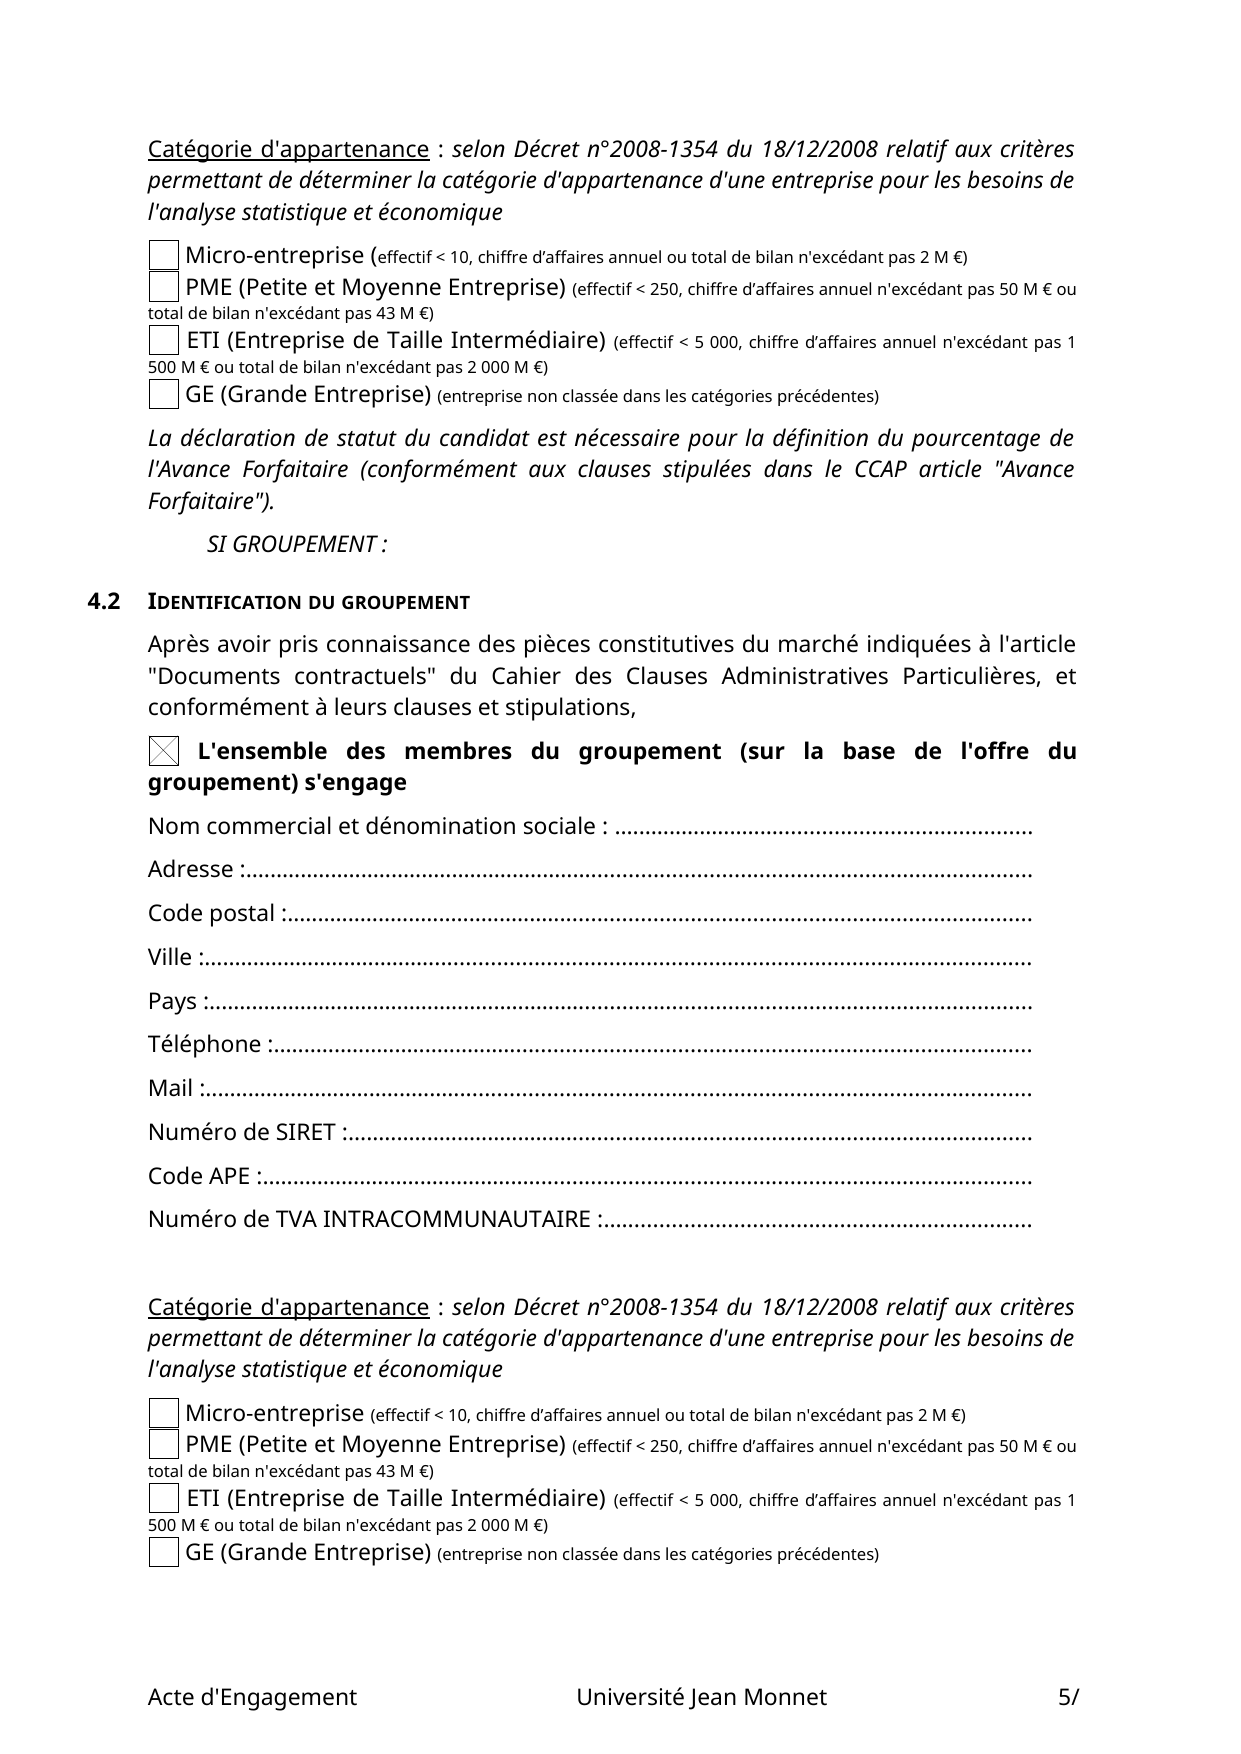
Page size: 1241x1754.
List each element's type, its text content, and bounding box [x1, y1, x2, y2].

text Téléphone : [148, 1028, 1078, 1059]
text Mail : [148, 1072, 1078, 1103]
text GE (Grande Entreprise) (entreprise non classée dans les catégories précédentes) [148, 378, 1078, 409]
text ETI (Entreprise de Taille Intermédiaire) (effectif < 5 000, chiffre d’affaires annuel n'excédant pas 1 500 M € ou total de bilan n'excédant pas 2 000 M €) [148, 324, 1078, 378]
text GE (Grande Entreprise) (entreprise non classée dans les catégories précédentes) [148, 1536, 1078, 1567]
text SI GROUPEMENT : [207, 528, 1078, 559]
text PME (Petite et Moyenne Entreprise) (effectif < 250, chiffre d’affaires annuel n'excédant pas 50 M € ou total de bilan n'excédant pas 43 M €) [148, 1428, 1078, 1482]
text Micro-entreprise (effectif < 10, chiffre d’affaires annuel ou total de bilan n'excédant pas 2 M €) [148, 239, 1078, 270]
text Catégorie d'appartenance : selon Décret n°2008-1354 du 18/12/2008 relatif aux critères permettant de déterminer la catégorie d'appartenance d'une entreprise pour les besoins de l'analyse statistique et économique [148, 1291, 1078, 1384]
text Catégorie d'appartenance : selon Décret n°2008-1354 du 18/12/2008 relatif aux critères permettant de déterminer la catégorie d'appartenance d'une entreprise pour les besoins de l'analyse statistique et économique [148, 133, 1078, 227]
text L'ensemble des membres du groupement (sur la base de l'offre du groupement) s'engage [148, 734, 1078, 797]
text Après avoir pris connaissance des pièces constitutives du marché indiquées à l'article "Documents contractuels" du Cahier des Clauses Administratives Particulières, et conformément à leurs clauses et stipulations, [148, 628, 1078, 722]
text Adresse : [148, 853, 1078, 884]
text Numéro de TVA INTRACOMMUNAUTAIRE : [148, 1203, 1078, 1234]
text Code postal : [148, 897, 1078, 928]
subtitle Identification du groupement [87, 584, 1078, 616]
text Micro-entreprise (effectif < 10, chiffre d’affaires annuel ou total de bilan n'excédant pas 2 M €) [148, 1397, 1078, 1428]
text Numéro de SIRET : [148, 1116, 1078, 1147]
text La déclaration de statut du candidat est nécessaire pour la définition du pourcentage de l'Avance Forfaitaire (conformément aux clauses stipulées dans le CCAP article "Avance Forfaitaire"). [148, 422, 1078, 516]
text PME (Petite et Moyenne Entreprise) (effectif < 250, chiffre d’affaires annuel n'excédant pas 50 M € ou total de bilan n'excédant pas 43 M €) [148, 270, 1078, 324]
text Pays : [148, 984, 1078, 1016]
text Nom commercial et dénomination sociale : [148, 809, 1078, 841]
text ETI (Entreprise de Taille Intermédiaire) (effectif < 5 000, chiffre d’affaires annuel n'excédant pas 1 500 M € ou total de bilan n'excédant pas 2 000 M €) [148, 1482, 1078, 1536]
text Ville : [148, 941, 1078, 972]
text Code APE : [148, 1159, 1078, 1191]
